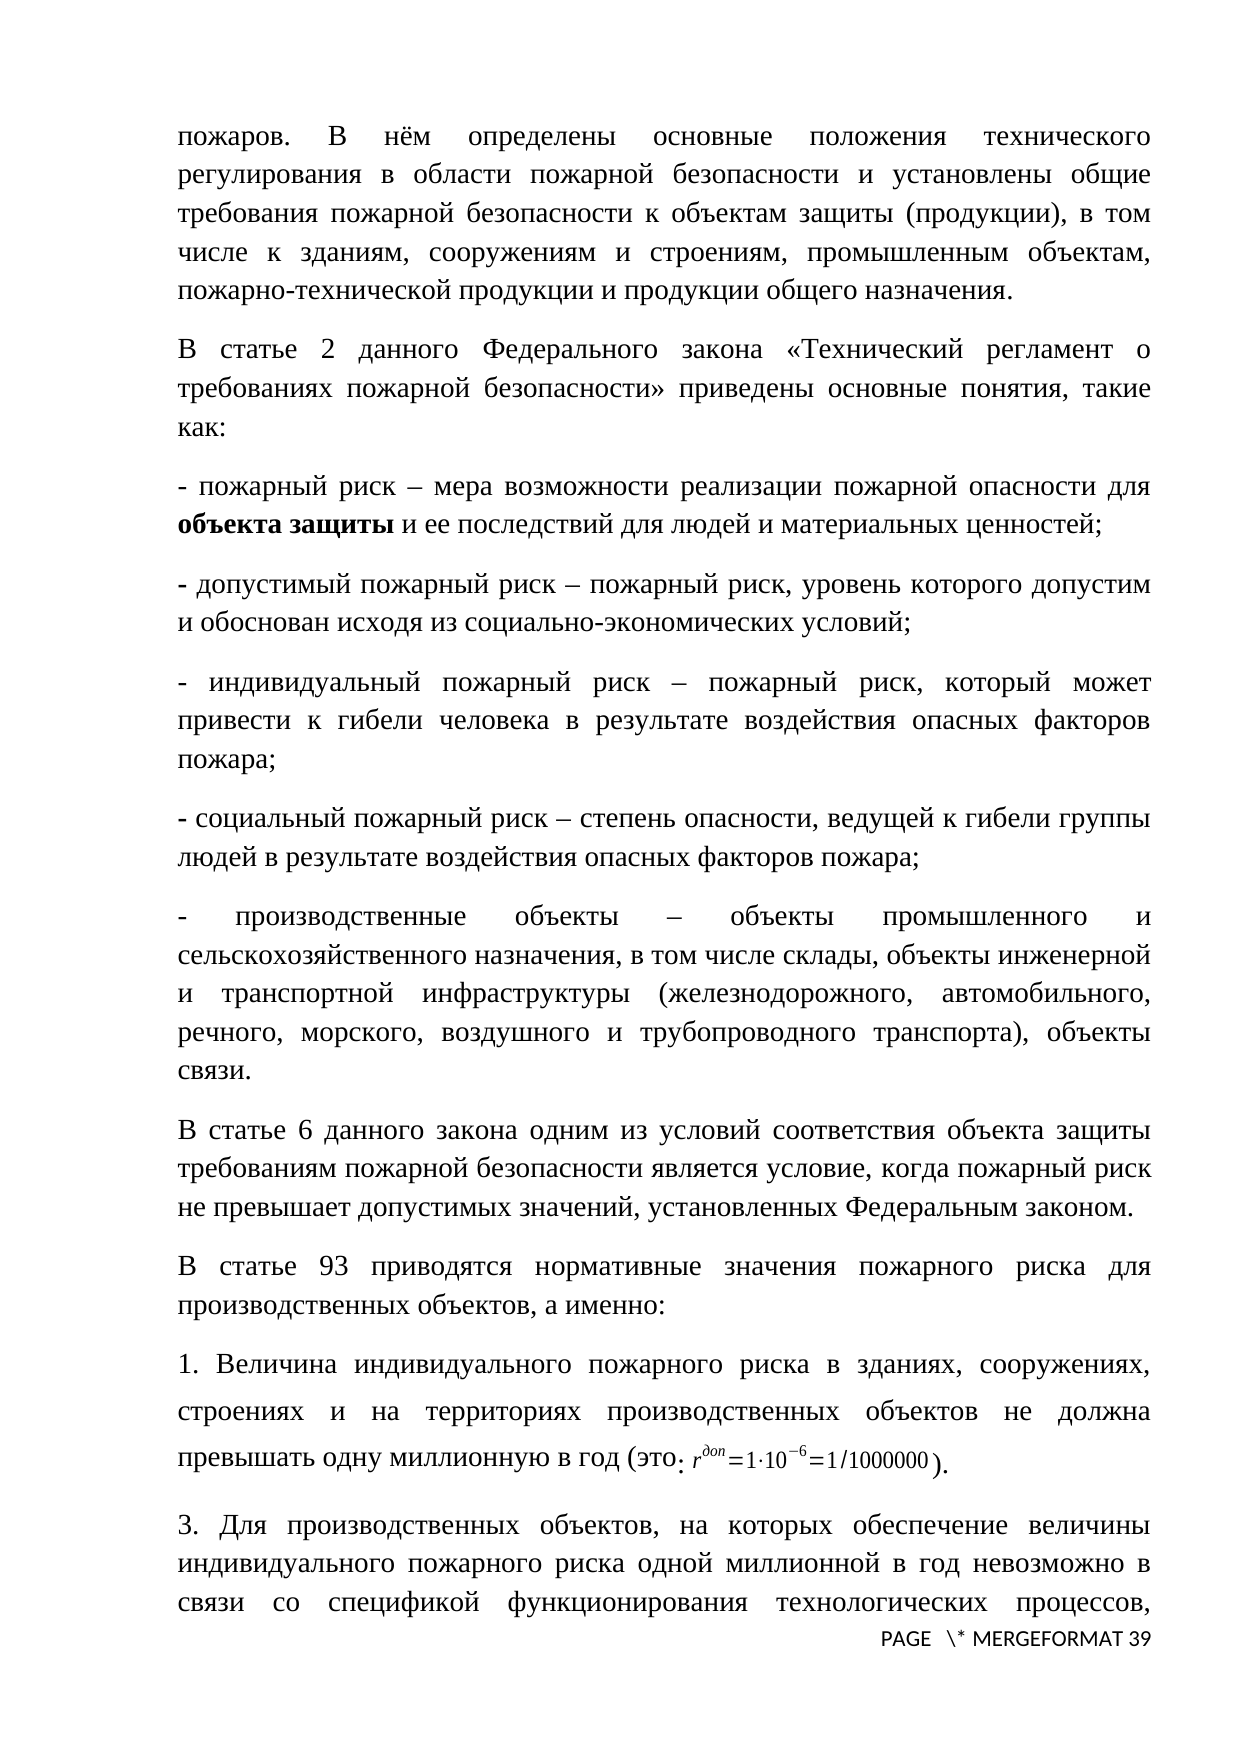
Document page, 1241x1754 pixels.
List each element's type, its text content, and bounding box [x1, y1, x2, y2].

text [177, 118, 1152, 306]
text В статье 2 данного Федерального закона «Технический регламент о требованиях пожарной безопасности» приведены основные понятия, такие как: [177, 332, 1152, 442]
text - социальный пожарный риск – степень опасности, ведущей к гибели группы людей в результате воздействия опасных факторов пожара; [177, 800, 1152, 872]
text В статье 6 данного закона одним из условий соответствия объекта защиты требованиям пожарной безопасности является условие, когда пожарный риск не превышает допустимых значений, установленных Федеральным законом. [177, 1112, 1152, 1222]
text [177, 1507, 1152, 1617]
text - индивидуальный пожарный риск – пожарный риск, который может привести к гибели человека в результате воздействия опасных факторов пожара; [177, 664, 1152, 774]
text В статье 93 приводятся нормативные значения пожарного риска для производственных объектов, а именно: [177, 1248, 1152, 1320]
text - допустимый пожарный риск – пожарный риск, уровень которого допустим и обоснован исходя из социально-экономических условий; [177, 566, 1152, 638]
text 1. Величина индивидуального пожарного риска в зданиях, сооружениях, строениях и на территориях производственных объектов не должна превышать одну миллионную в год (это: ). [177, 1346, 1152, 1480]
text - пожарный риск – мера возможности реализации пожарной опасности для объекта защиты и ее последствий для людей и материальных ценностей; [177, 468, 1152, 540]
text - производственные объекты – объекты промышленного и сельскохозяйственного назначения, в том числе склады, объекты инженерной и транспортной инфраструктуры (железнодорожного, автомобильного, речного, морского, воздушного и трубопроводного транспорта), объекты связи. [177, 898, 1152, 1086]
